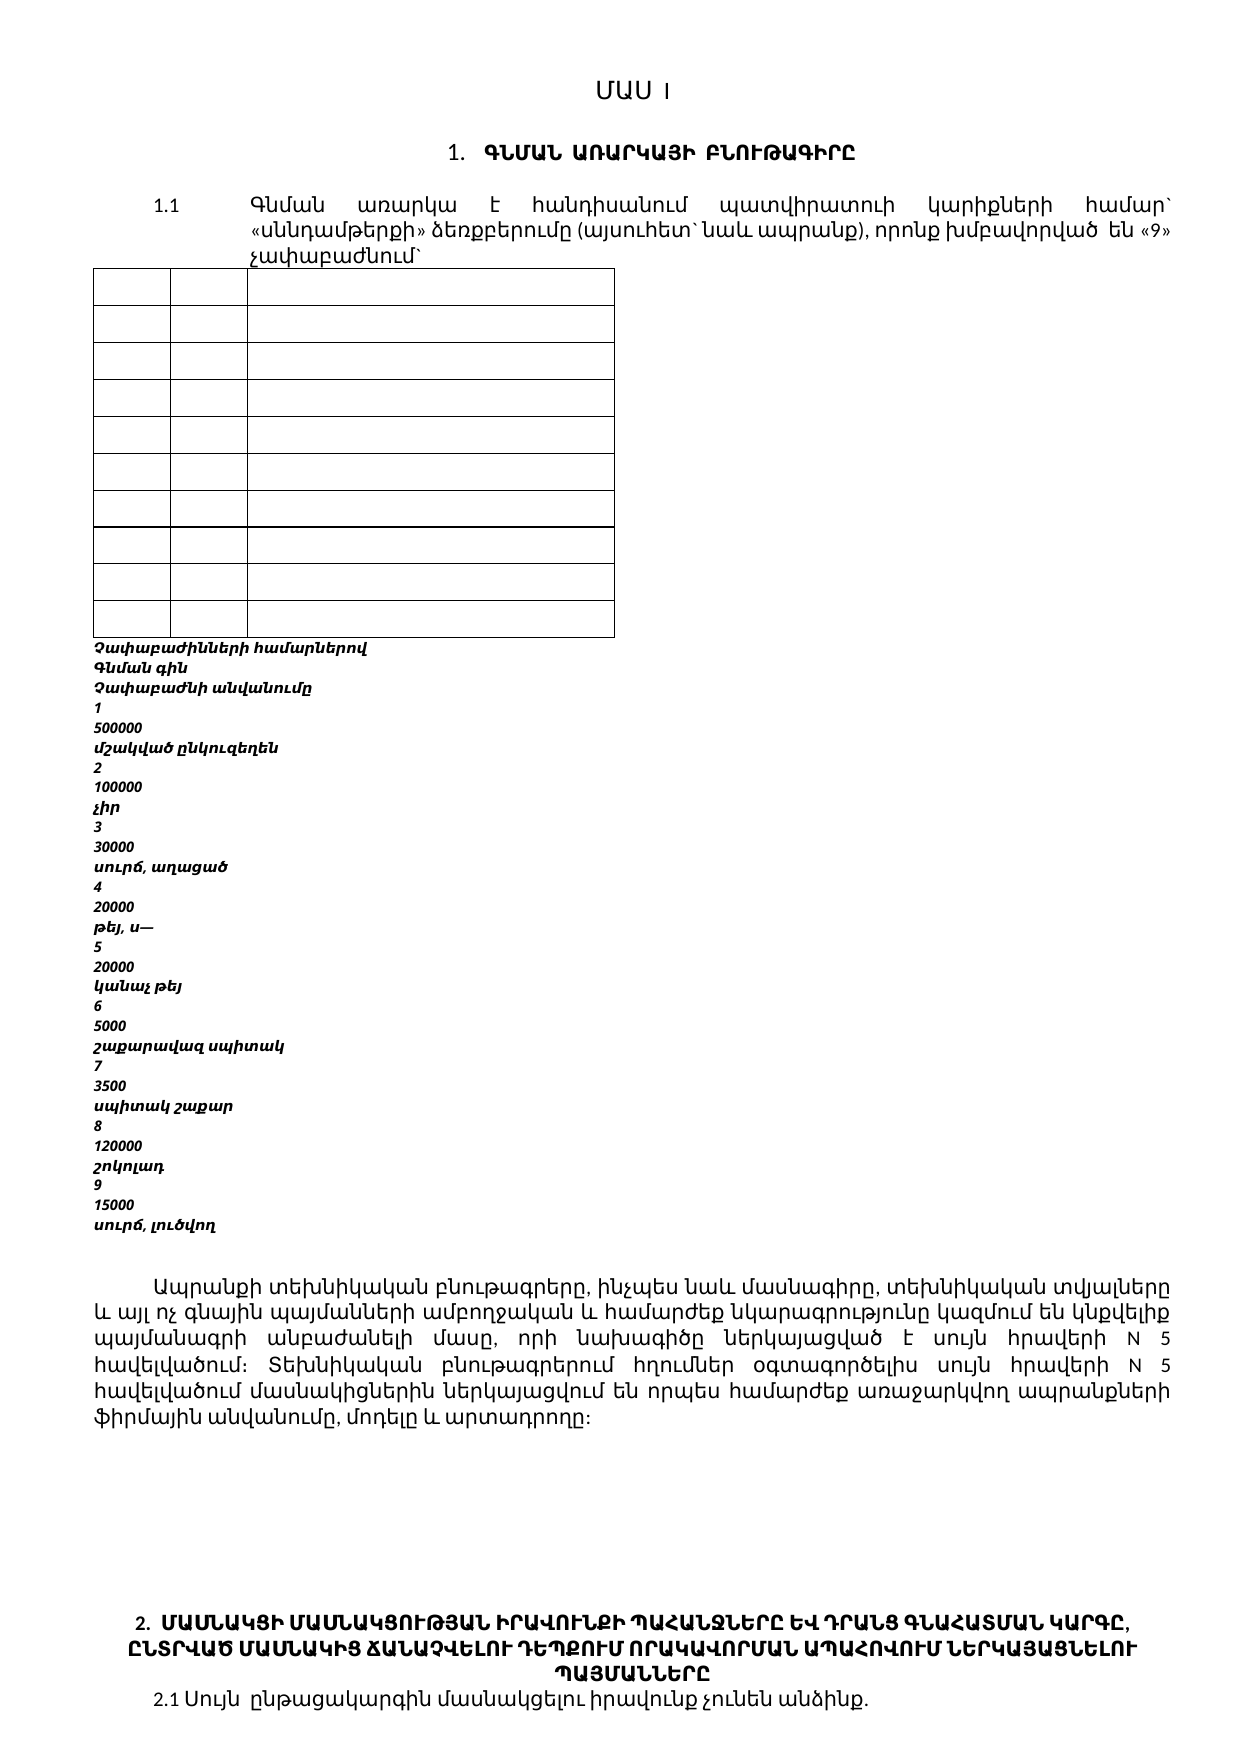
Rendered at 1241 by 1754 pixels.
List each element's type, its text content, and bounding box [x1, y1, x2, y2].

list ԳՆՄԱՆ ԱՌԱՐԿԱՅԻ ԲՆՈՒԹԱԳԻՐԸ [131, 136, 1171, 167]
text Ապրանքի տեխնիկական բնութագրերը, ինչպես նաև մասնագիրը, տեխնիկական տվյալները և այլ ոչ գնային պայմանների ամբողջական և համարժեք նկարագրությունը կազմում են կնքվելիք պայմանագրի անբաժանելի մասը, որի նախագիծը ներկայացված է սույն հրավերի N 5 հավելվածում։ Տեխնիկական բնութագրերում հղումներ օգտագործելիս սույն հրավերի N 5 հավելվածում մասնակիցներին ներկայացվում են որպես համարժեք առաջարկվող ապրանքների ֆիրմային անվանումը, մոդելը և արտադրողը: [94, 1274, 1171, 1429]
text 2.1 Սույն ընթացակարգին մասնակցելու իրավունք չունեն անձինք. [94, 1687, 1171, 1712]
text 2. ՄԱՍՆԱԿՑԻ ՄԱՍՆԱԿՑՈՒԹՅԱՆ ԻՐԱՎՈՒՆՔԻ ՊԱՀԱՆՋՆԵՐԸ ԵՎ ԴՐԱՆՑ ԳՆԱՀԱՏՄԱՆ ԿԱՐԳԸ, ԸՆՏՐՎԱԾ ՄԱՍՆԱԿԻՑ ՃԱՆԱՉՎԵԼՈՒ ԴԵՊՔՈՒՄ ՈՐԱԿԱՎՈՐՄԱՆ ԱՊԱՀՈՎՈՒՄ ՆԵՐԿԱՅԱՑՆԵԼՈՒ ՊԱՅՄԱՆՆԵՐԸ [94, 1610, 1171, 1687]
subtitle Գնման առարկա է հանդիսանում պատվիրատուի կարիքների համար` «սննդամթերքի» ձեռքբերումը (այսուհետ` նաև ապրանք), որոնք խմբավորված են «9» չափաբաժնում` [153, 192, 1171, 268]
text ՄԱՍ I [94, 75, 1171, 106]
